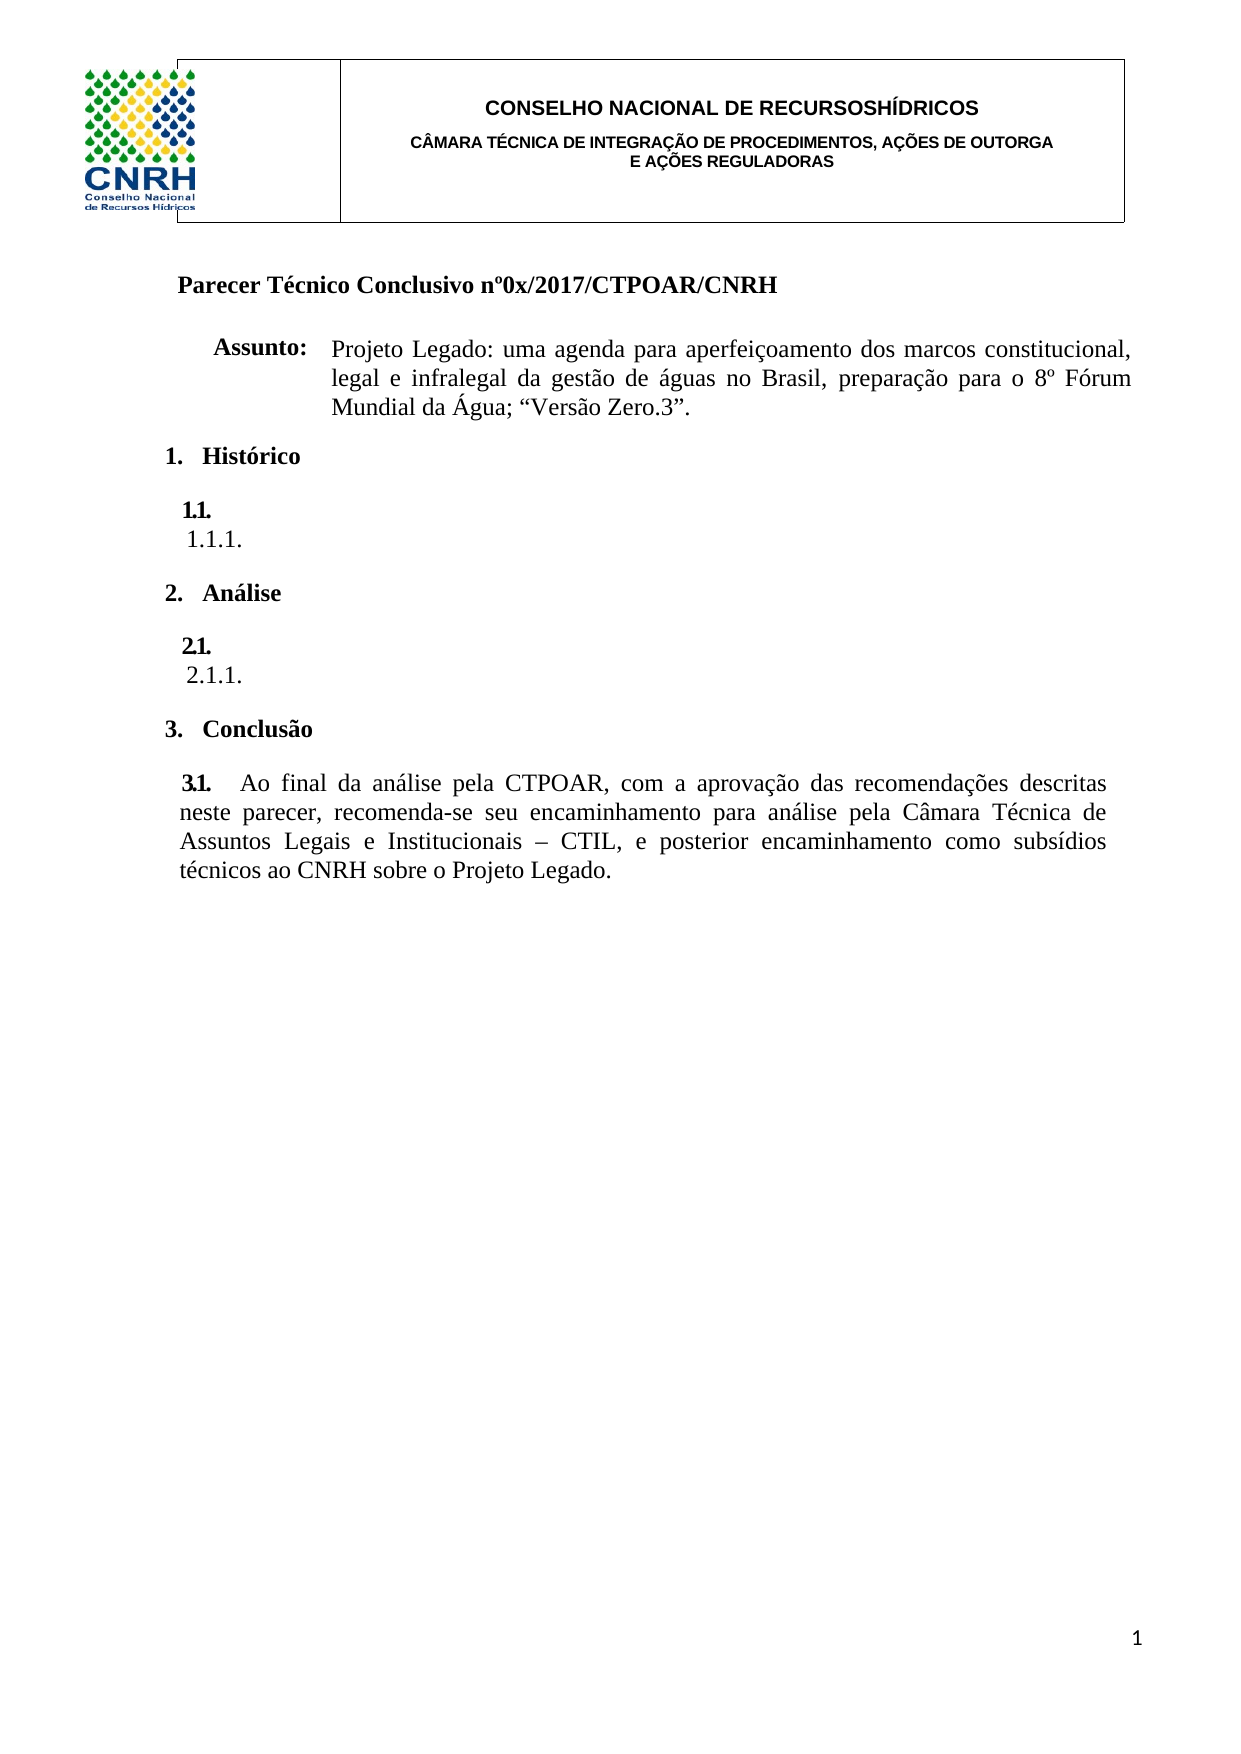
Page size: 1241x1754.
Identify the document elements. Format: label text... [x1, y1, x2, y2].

picture [85, 69, 195, 210]
subtitle Parecer Técnico Conclusivo nº0x/2017/CTPOAR/CNRH [177, 270, 1142, 298]
list Histórico [164, 441, 1142, 470]
subtitle Análise [164, 578, 1142, 606]
subtitle Conclusão [164, 714, 1142, 743]
table_header Assunto: [192, 334, 331, 428]
table_header Projeto Legado: uma agenda para aperfeiçoamento dos marcos constitucional, legal e infralegal da gestão de águas no Brasil, preparação para o 8º Fórum Mundial da Água; “Versão Zero.3”. [331, 334, 1132, 428]
list Ao final da análise pela CTPOAR, com a aprovação das recomendações descritas neste parecer, recomenda-se seu encaminhamento para análise pela Câmara Técnica de Assuntos Legais e Institucionais – CTIL, e posterior encaminhamento como subsídios técnicos ao CNRH sobre o Projeto Legado. [179, 768, 1107, 883]
